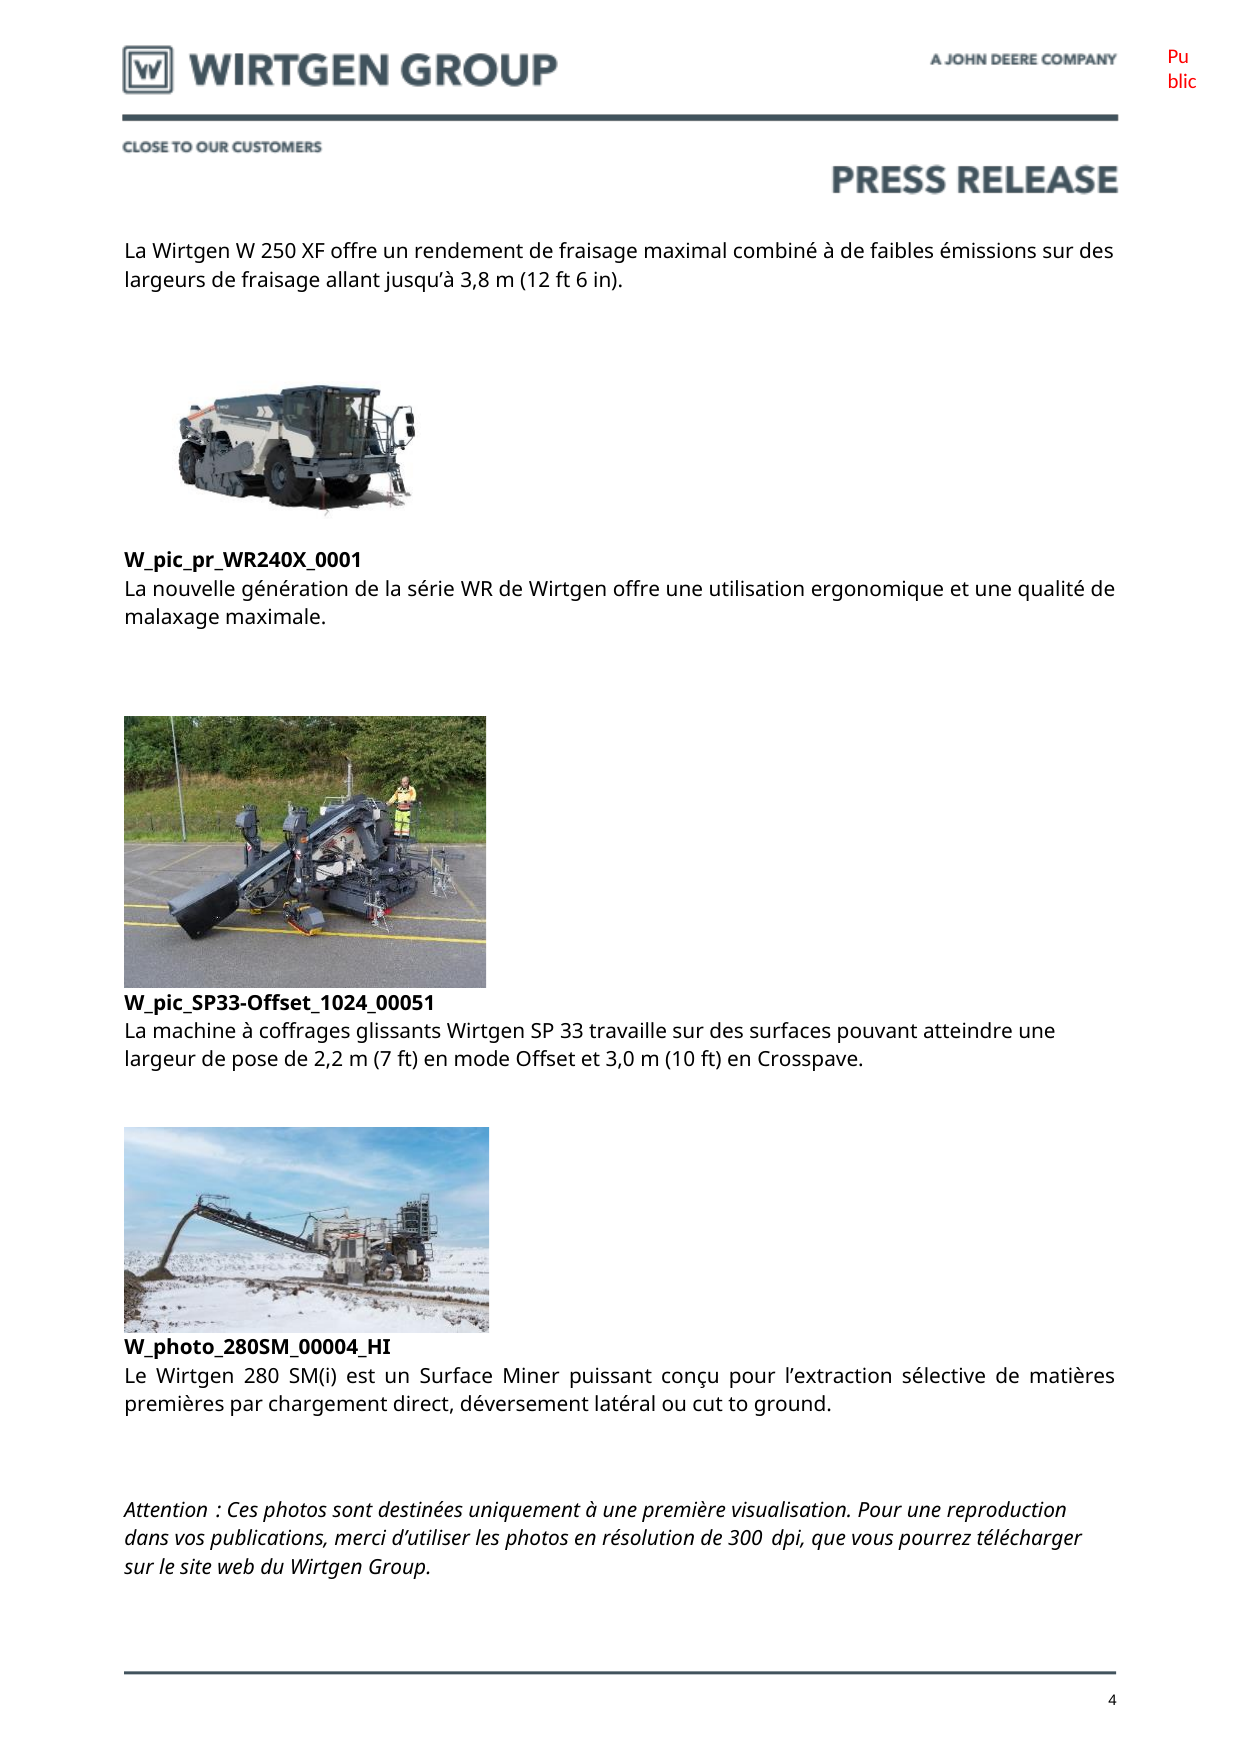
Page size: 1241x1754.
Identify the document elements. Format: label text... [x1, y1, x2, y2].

text La machine à coffrages glissants Wirtgen SP 33 travaille sur des surfaces pouvant atteindre une largeur de pose de 2,2 m (7 ft) en mode Offset et 3,0 m (10 ft) en Crosspave. [124, 1016, 1116, 1073]
picture [124, 350, 471, 546]
text Attention : Ces photos sont destinées uniquement à une première visualisation. Pour une reproduction dans vos publications, merci d’utiliser les photos en résolution de 300 dpi, que vous pourrez télécharger sur le site web du Wirtgen Group. [124, 1495, 1116, 1580]
text Le Wirtgen 280 SM(i) est un Surface Miner puissant conçu pour l’extraction sélective de matières premières par chargement direct, déversement latéral ou cut to ground. [124, 1361, 1116, 1418]
text La Wirtgen W 250 XF offre un rendement de fraisage maximal combiné à de faibles émissions sur des largeurs de fraisage allant jusqu’à 3,8 m (12 ft 6 in). [124, 236, 1116, 293]
text La nouvelle génération de la série WR de Wirtgen offre une utilisation ergonomique et une qualité de malaxage maximale. [124, 574, 1116, 631]
picture [124, 1127, 490, 1333]
picture [124, 716, 487, 988]
